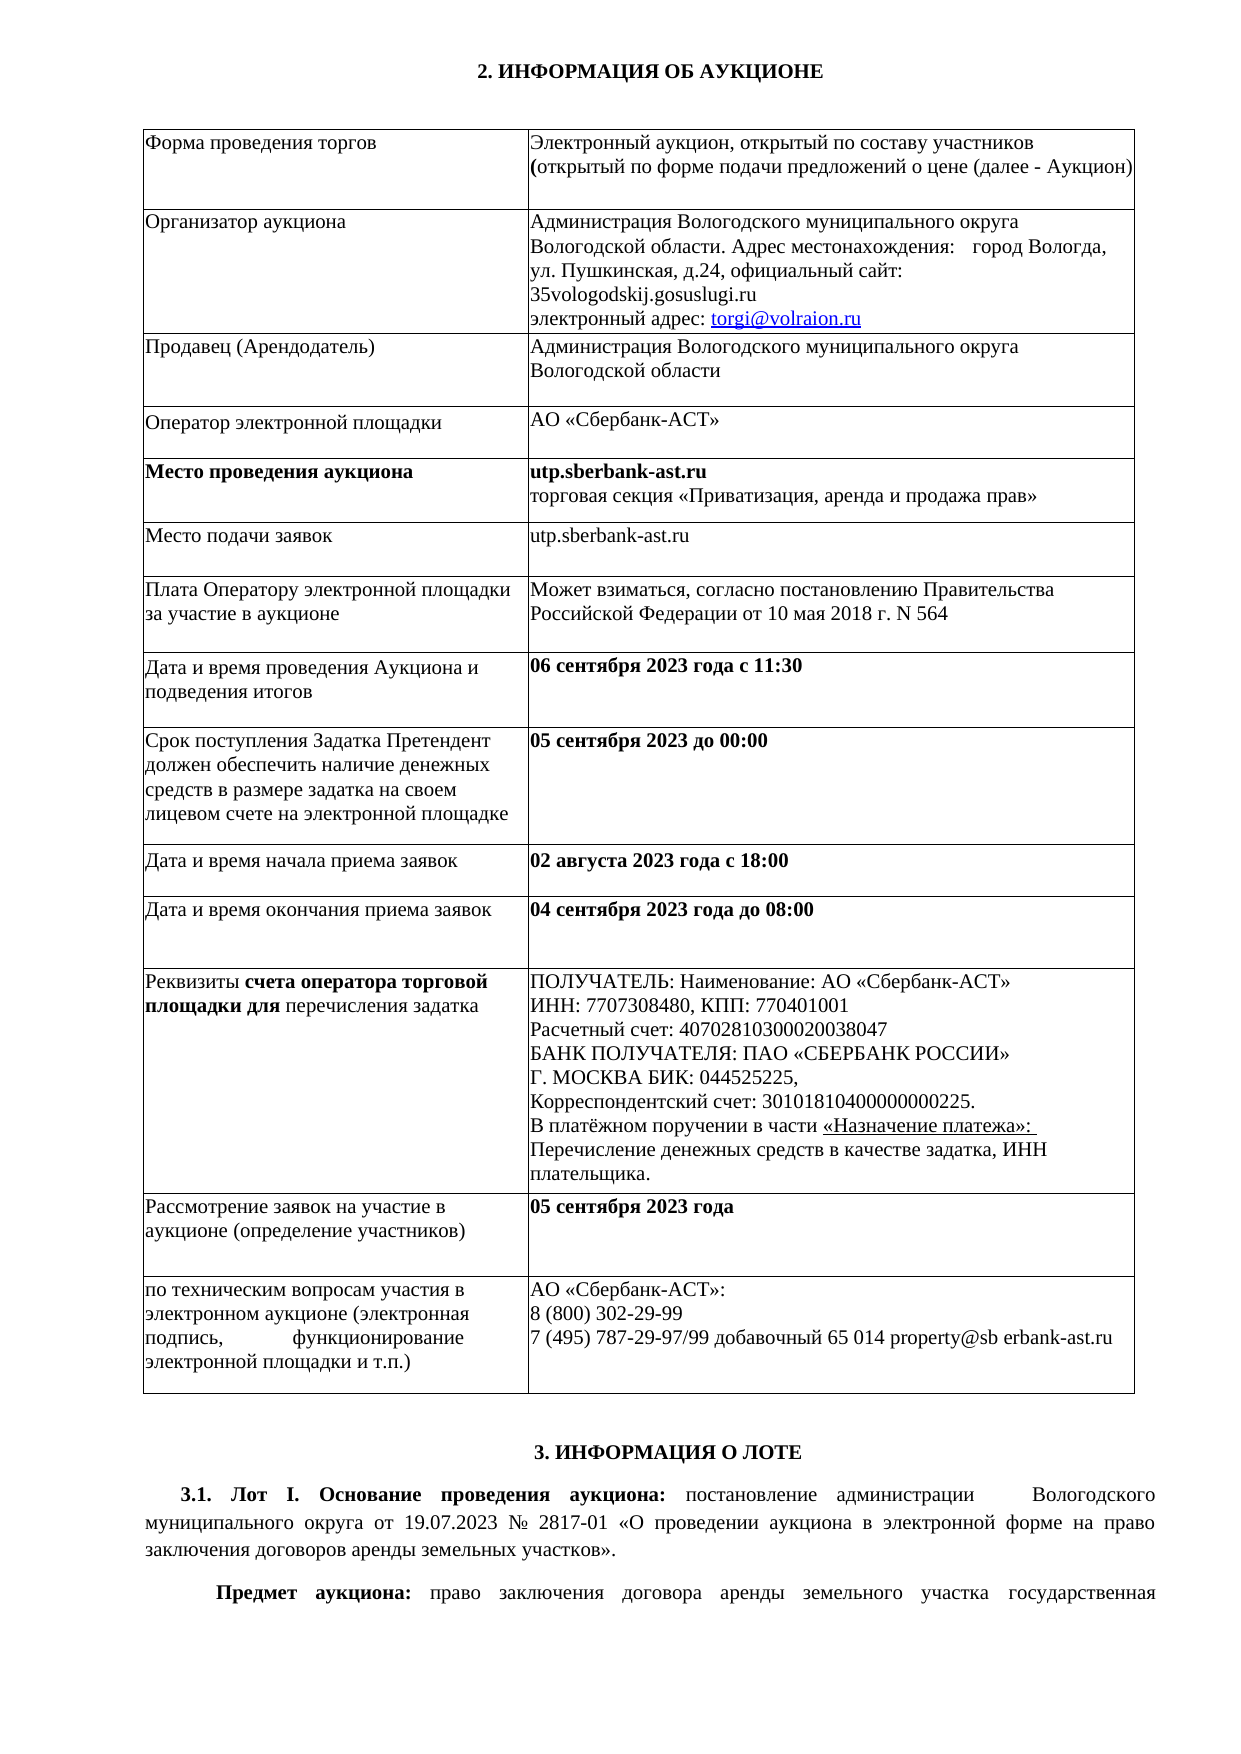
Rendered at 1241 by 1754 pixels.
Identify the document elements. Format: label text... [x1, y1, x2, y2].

table_cell Дата и время начала приема заявок [144, 845, 528, 896]
table_cell по техническим вопросам участия в электронном аукционе (электронная подпись, функционирование электронной площадки и т.п.) [144, 1277, 528, 1393]
table_cell Администрация Вологодского муниципального округа Вологодской области [529, 334, 1134, 406]
table_cell utp.sberbank-ast.ru торговая секция «Приватизация, аренда и продажа прав» [529, 459, 1134, 522]
table_cell utp.sberbank-ast.ru [529, 523, 1134, 576]
table_cell Дата и время проведения Аукциона и подведения итогов [144, 653, 528, 727]
table_cell АО «Сбербанк-АСТ» [529, 407, 1134, 458]
table_cell 06 сентября 2023 года с 11:30 [529, 653, 1134, 727]
table_cell Реквизиты счета оператора торговой площадки для перечисления задатка [144, 969, 528, 1192]
table_cell 04 сентября 2023 года до 08:00 [529, 897, 1134, 968]
table_cell Оператор электронной площадки [144, 407, 528, 458]
table_cell Срок поступления Задатка Претендент должен обеспечить наличие денежных средств в размере задатка на своем лицевом счете на электронной площадке [144, 728, 528, 844]
table_cell Организатор аукциона [144, 210, 528, 332]
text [145, 1579, 1156, 1604]
table_cell Место проведения аукциона [144, 459, 528, 522]
table_cell Дата и время окончания приема заявок [144, 897, 528, 968]
table_cell Место подачи заявок [144, 523, 528, 576]
text 3.1. Лот I. Основание проведения аукциона: постановление администрации Вологодского муниципального округа от 19.07.2023 № 2817-01 «О проведении аукциона в электронной форме на право заключения договоров аренды земельных участков». [145, 1482, 1156, 1561]
table_cell АО «Сбербанк-АСТ»: 8 (800) 302-29-99 7 (495) 787-29-97/99 добавочный 65 014 property@sb erbank-ast.ru [529, 1277, 1134, 1393]
table_cell 05 сентября 2023 года [529, 1194, 1134, 1276]
text 2. ИНФОРМАЦИЯ ОБ АУКЦИОНЕ [145, 59, 1156, 83]
table_cell Администрация Вологодского муниципального округа Вологодской области. Адрес местонахождения: город Вологда, ул. Пушкинская, д.24, официальный сайт: 35vologodskij.gosuslugi.ru электронный адрес: torgi@volraion.ru телефон/факс: 8(8172)72-34-20 [529, 210, 1134, 332]
table_cell ПОЛУЧАТЕЛЬ: Наименование: АО «Сбербанк-АСТ» ИНН: 7707308480, КПП: 770401001 Расчетный счет: 40702810300020038047 БАНК ПОЛУЧАТЕЛЯ: ПАО «СБЕРБАНК РОССИИ» Г. МОСКВА БИК: 044525225, Корреспондентский счет: 30101810400000000225. В платёжном поручении в части «Назначение платежа»: Перечисление денежных средств в качестве задатка, ИНН плательщика. [529, 969, 1134, 1192]
table_cell Может взиматься, согласно постановлению Правительства Российской Федерации от 10 мая 2018 г. N 564 [529, 577, 1134, 652]
table_header Форма проведения торгов [144, 130, 528, 208]
text 3. ИНФОРМАЦИЯ О ЛОТЕ [145, 1440, 1156, 1464]
table_cell 02 августа 2023 года с 18:00 [529, 845, 1134, 896]
table_cell Продавец (Арендодатель) [144, 334, 528, 406]
table_header Электронный аукцион, открытый по составу участников (открытый по форме подачи предложений о цене (далее - Аукцион) [529, 130, 1134, 208]
table_cell Рассмотрение заявок на участие в аукционе (определение участников) [144, 1194, 528, 1276]
table_cell 05 сентября 2023 до 00:00 [529, 728, 1134, 844]
table_cell Плата Оператору электронной площадки за участие в аукционе [144, 577, 528, 652]
